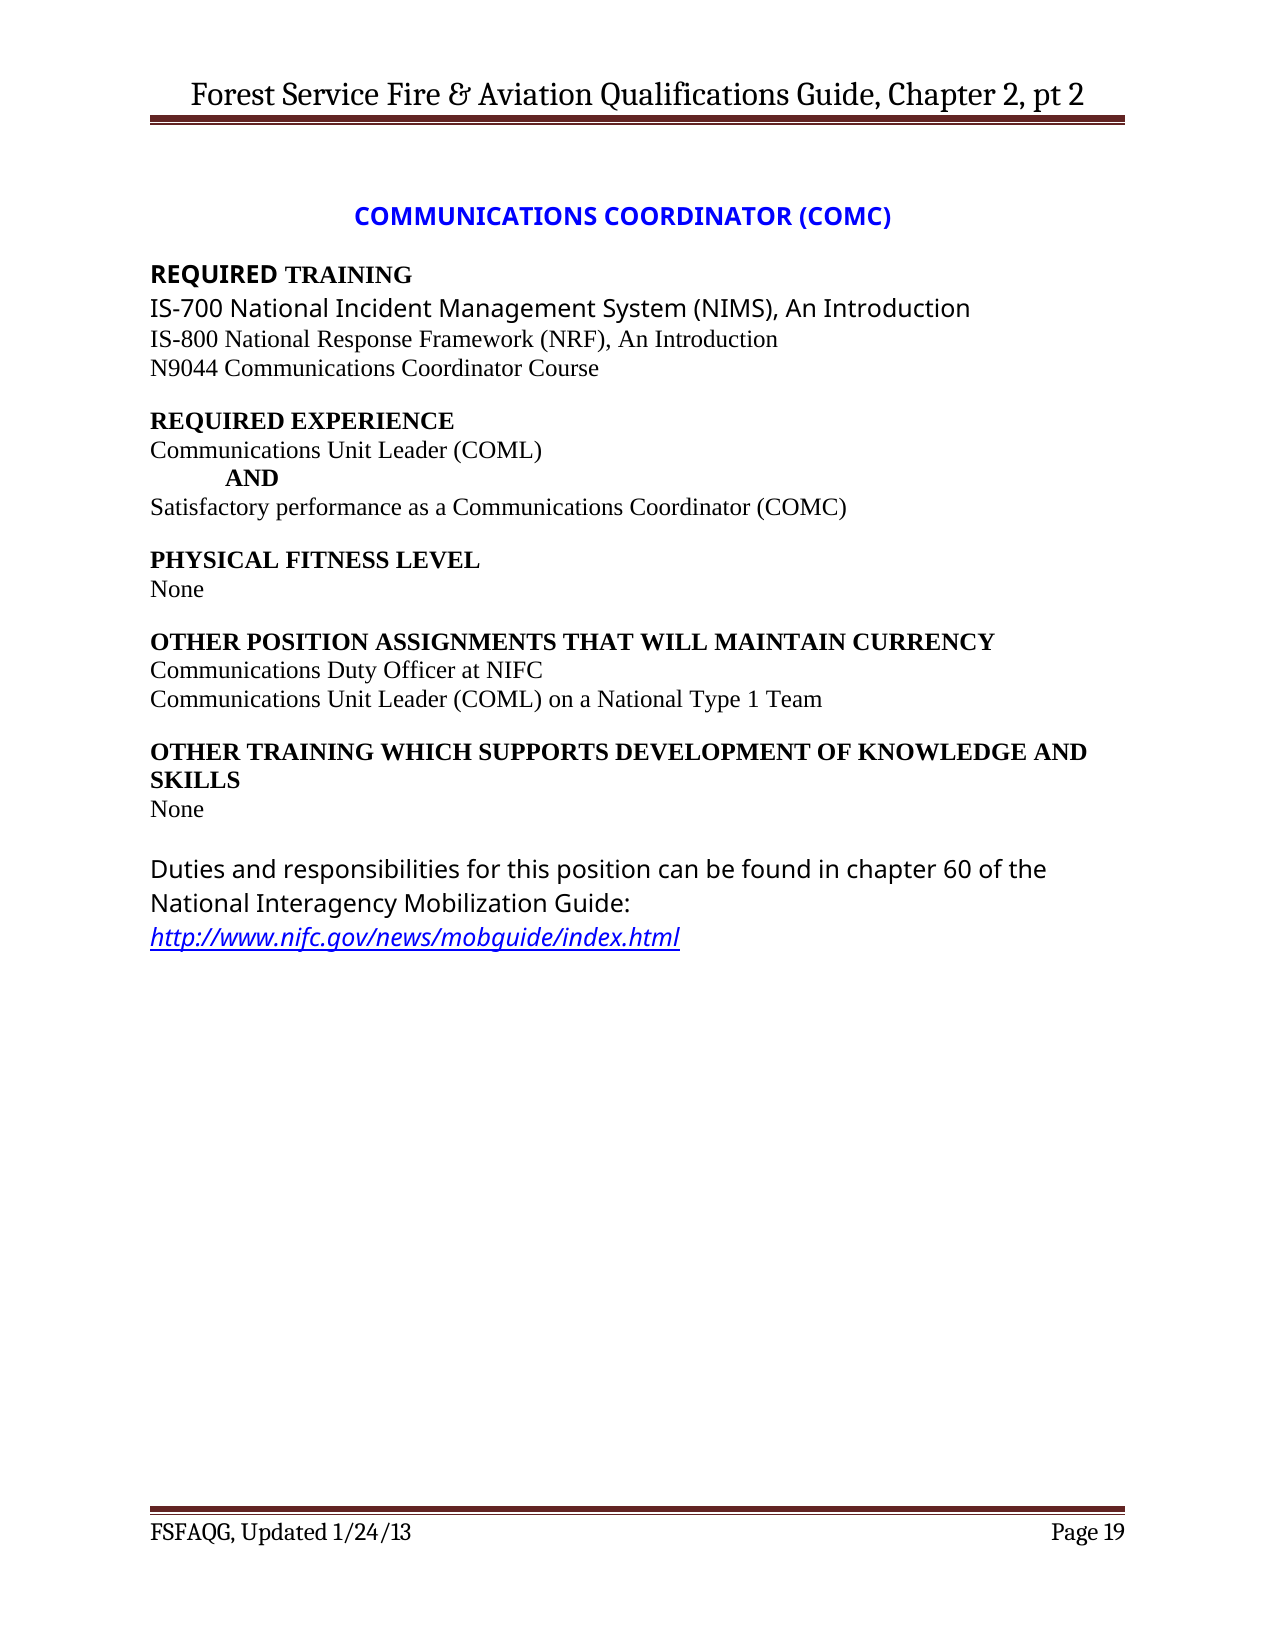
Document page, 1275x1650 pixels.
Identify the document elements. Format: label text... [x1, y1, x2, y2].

table_cell REQUIRED TRAINING IS-700 National Incident Management System (NIMS), An Introduction IS-800 National Response Framework (NRF), An Introduction N9044 Communications Coordinator Course [139, 256, 1106, 406]
table_header COMMUNICATIONS COORDINATOR (COMC) [139, 174, 1106, 256]
table_cell OTHER TRAINING WHICH SUPPORTS DEVELOPMENT OF KNOWLEDGE AND SKILLS None [139, 737, 1106, 852]
table_cell PHYSICAL FITNESS LEVEL None [139, 545, 1106, 627]
table_cell OTHER POSITION ASSIGNMENTS THAT WILL MAINTAIN CURRENCY Communications Duty Officer at NIFC Communications Unit Leader (COML) on a National Type 1 Team [139, 627, 1106, 737]
table_cell Duties and responsibilities for this position can be found in chapter 60 of the National Interagency Mobilization Guide: http://www.nifc.gov/news/mobguide/index.html [139, 852, 1106, 978]
table_cell REQUIRED EXPERIENCE Communications Unit Leader (COML) AND Satisfactory performance as a Communications Coordinator (COMC) [139, 406, 1106, 545]
